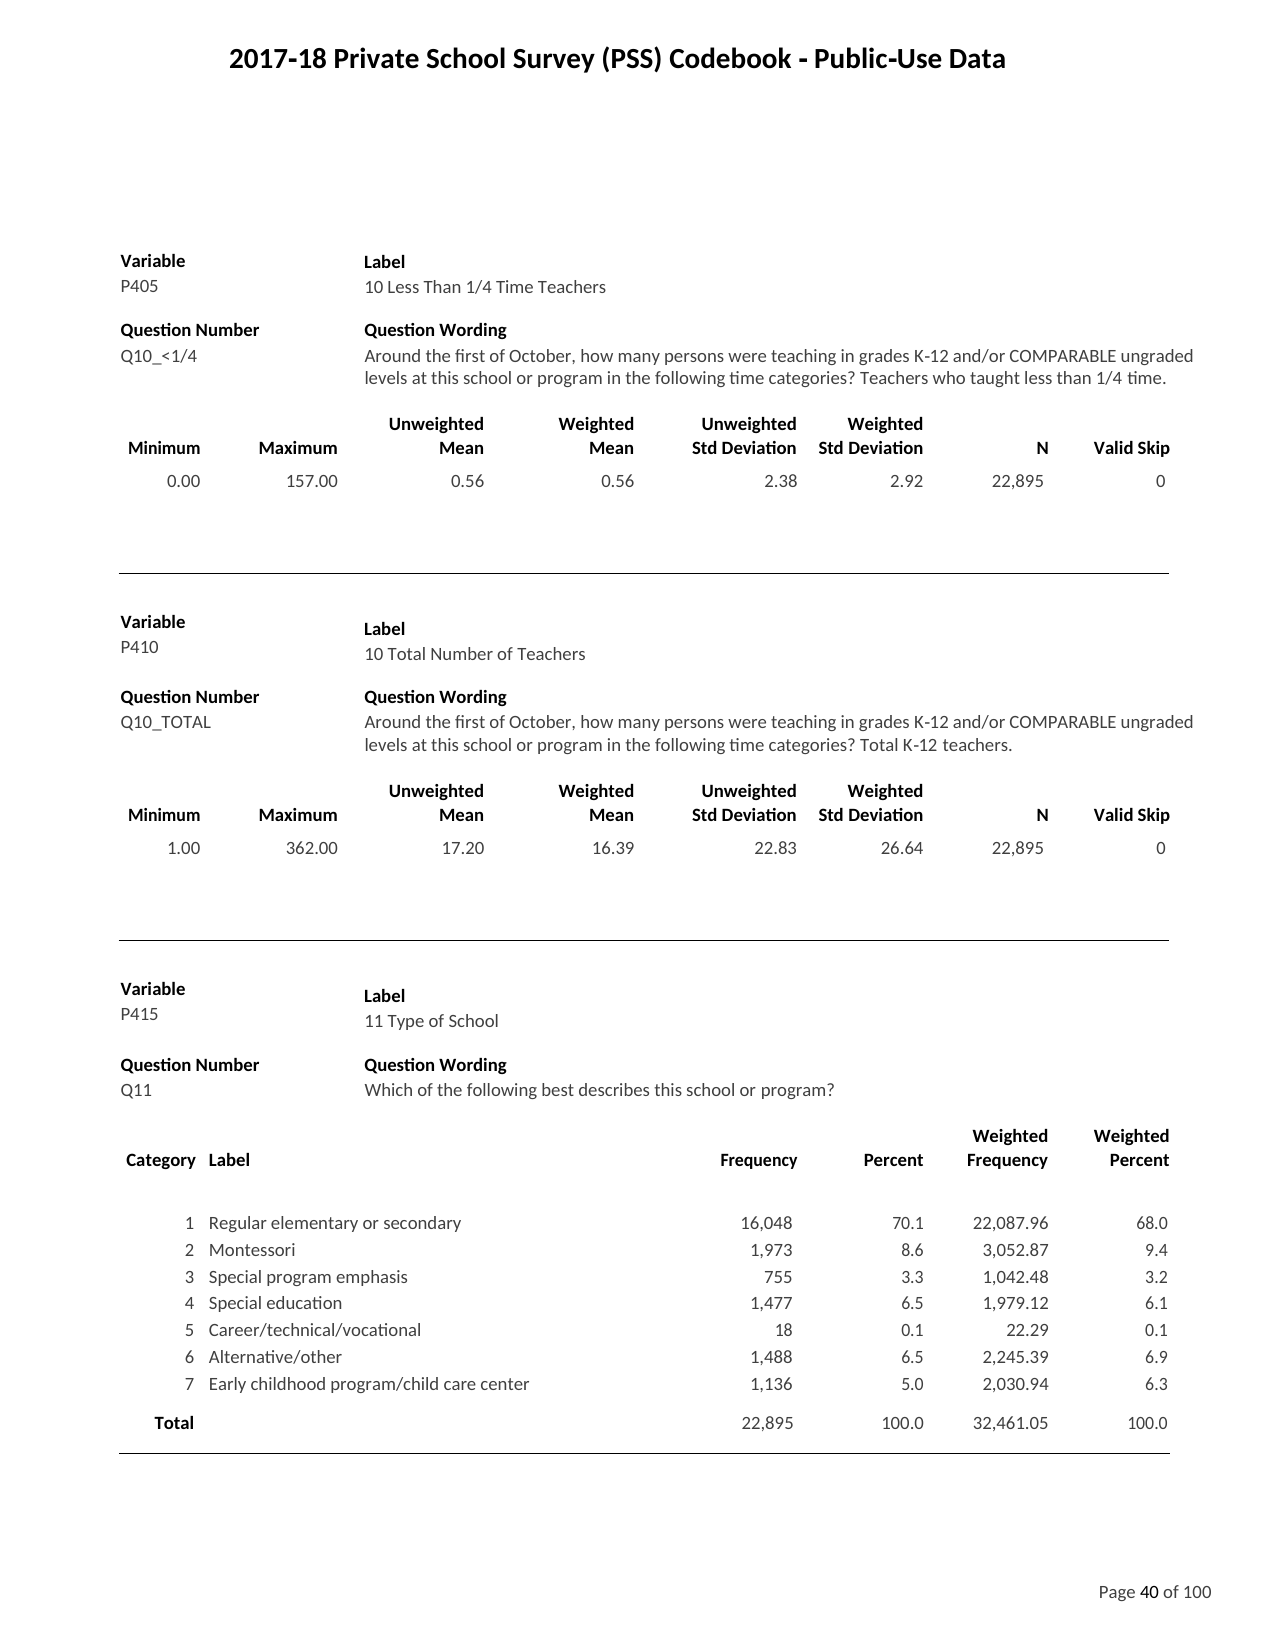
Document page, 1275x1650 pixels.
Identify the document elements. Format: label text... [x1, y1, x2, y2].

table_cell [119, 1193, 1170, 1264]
text 10 Less Than 1/4 Time Teachers [364, 275, 1219, 298]
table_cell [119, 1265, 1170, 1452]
list Type of School [364, 1009, 1219, 1032]
subtitle Variable [120, 977, 189, 1000]
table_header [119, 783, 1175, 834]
text P410 [120, 635, 189, 658]
text Q11 Which of the following best describes this school or program? [120, 1078, 1219, 1101]
text Q10_TOTAL Around the first of October, how many persons were teaching in grades K‐12 and/or COMPARABLE ungraded levels at this school or program in the following time categories? Total K‐12 teachers. [120, 711, 1196, 756]
text P405 [120, 274, 189, 297]
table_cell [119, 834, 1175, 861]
text Q10_<1/4 Around the first of October, how many persons were teaching in grades K‐12 and/or COMPARABLE ungraded levels at this school or program in the following time categories? Teachers who taught less than 1/4 time. [120, 344, 1196, 389]
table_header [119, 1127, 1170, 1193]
subtitle Question Number Question Wording [120, 319, 1219, 342]
subtitle Question Number Question Wording [120, 686, 1219, 709]
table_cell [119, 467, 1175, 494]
subtitle Variable [120, 610, 189, 633]
subtitle Question Number Question Wording [120, 1053, 1219, 1076]
subtitle Label [364, 984, 1219, 1007]
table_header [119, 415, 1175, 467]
text P415 [120, 1002, 189, 1025]
subtitle Variable [120, 249, 189, 272]
subtitle Label [364, 250, 1219, 273]
subtitle Label [364, 617, 1219, 640]
list Total Number of Teachers [364, 642, 1219, 665]
